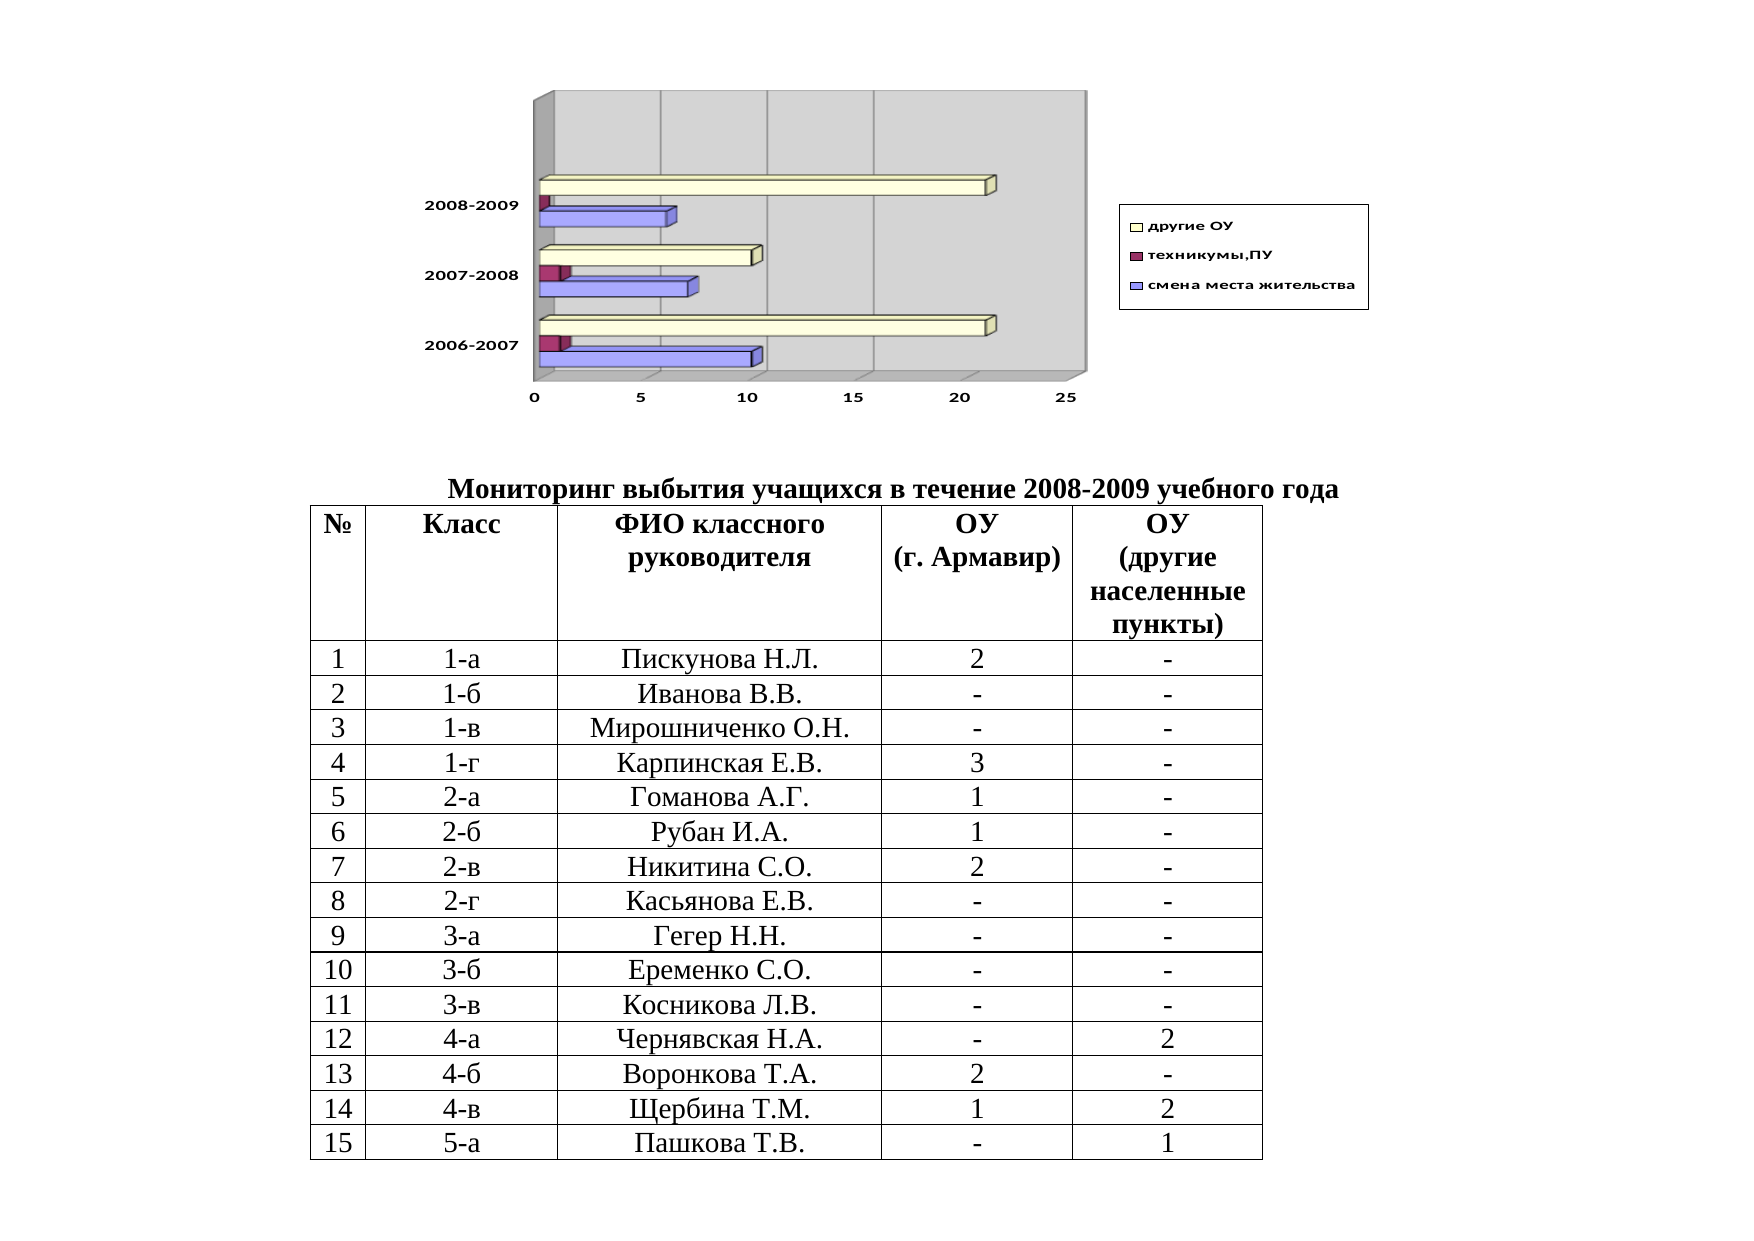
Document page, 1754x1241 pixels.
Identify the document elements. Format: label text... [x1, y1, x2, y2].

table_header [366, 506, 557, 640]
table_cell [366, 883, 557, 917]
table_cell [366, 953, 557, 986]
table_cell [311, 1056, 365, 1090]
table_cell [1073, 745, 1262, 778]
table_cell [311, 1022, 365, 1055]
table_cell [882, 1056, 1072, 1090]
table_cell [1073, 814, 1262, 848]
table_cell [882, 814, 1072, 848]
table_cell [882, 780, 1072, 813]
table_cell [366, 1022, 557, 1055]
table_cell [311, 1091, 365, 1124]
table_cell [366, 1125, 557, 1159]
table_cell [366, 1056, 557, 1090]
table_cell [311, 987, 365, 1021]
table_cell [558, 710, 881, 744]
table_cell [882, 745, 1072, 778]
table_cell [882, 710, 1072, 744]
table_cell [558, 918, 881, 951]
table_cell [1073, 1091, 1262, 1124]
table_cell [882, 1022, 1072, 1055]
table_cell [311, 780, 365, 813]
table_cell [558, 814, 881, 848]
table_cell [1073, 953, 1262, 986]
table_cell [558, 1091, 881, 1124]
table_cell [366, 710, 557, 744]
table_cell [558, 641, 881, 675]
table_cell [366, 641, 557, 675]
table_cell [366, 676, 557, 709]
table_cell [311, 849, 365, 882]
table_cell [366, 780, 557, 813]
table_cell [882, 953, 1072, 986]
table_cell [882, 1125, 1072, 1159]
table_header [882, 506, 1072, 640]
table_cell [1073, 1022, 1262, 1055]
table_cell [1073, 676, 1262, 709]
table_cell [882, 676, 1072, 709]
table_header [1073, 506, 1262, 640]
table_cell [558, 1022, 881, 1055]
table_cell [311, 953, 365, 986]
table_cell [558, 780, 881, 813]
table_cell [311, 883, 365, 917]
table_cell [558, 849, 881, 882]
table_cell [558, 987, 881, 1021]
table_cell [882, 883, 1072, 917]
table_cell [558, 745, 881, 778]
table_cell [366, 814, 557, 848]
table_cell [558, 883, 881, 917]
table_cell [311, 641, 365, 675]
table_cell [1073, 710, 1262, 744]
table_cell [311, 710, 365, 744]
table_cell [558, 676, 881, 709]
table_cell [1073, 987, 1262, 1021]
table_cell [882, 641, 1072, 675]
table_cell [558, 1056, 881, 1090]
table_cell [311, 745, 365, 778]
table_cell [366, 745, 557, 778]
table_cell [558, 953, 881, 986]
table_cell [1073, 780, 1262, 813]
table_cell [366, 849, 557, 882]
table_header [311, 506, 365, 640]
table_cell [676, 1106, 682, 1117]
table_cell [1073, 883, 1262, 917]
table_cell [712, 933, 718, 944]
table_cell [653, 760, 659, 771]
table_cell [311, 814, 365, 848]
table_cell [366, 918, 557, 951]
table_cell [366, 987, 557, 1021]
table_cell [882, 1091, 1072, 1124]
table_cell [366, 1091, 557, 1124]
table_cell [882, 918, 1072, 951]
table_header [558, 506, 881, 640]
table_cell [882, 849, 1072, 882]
text Мониторинг выбытия учащихся в течение 2008-2009 учебного года [118, 471, 1668, 505]
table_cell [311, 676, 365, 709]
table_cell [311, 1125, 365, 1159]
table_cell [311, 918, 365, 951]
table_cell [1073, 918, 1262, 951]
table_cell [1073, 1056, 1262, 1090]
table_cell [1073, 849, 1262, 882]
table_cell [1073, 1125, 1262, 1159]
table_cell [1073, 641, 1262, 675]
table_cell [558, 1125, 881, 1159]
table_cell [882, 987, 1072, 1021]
